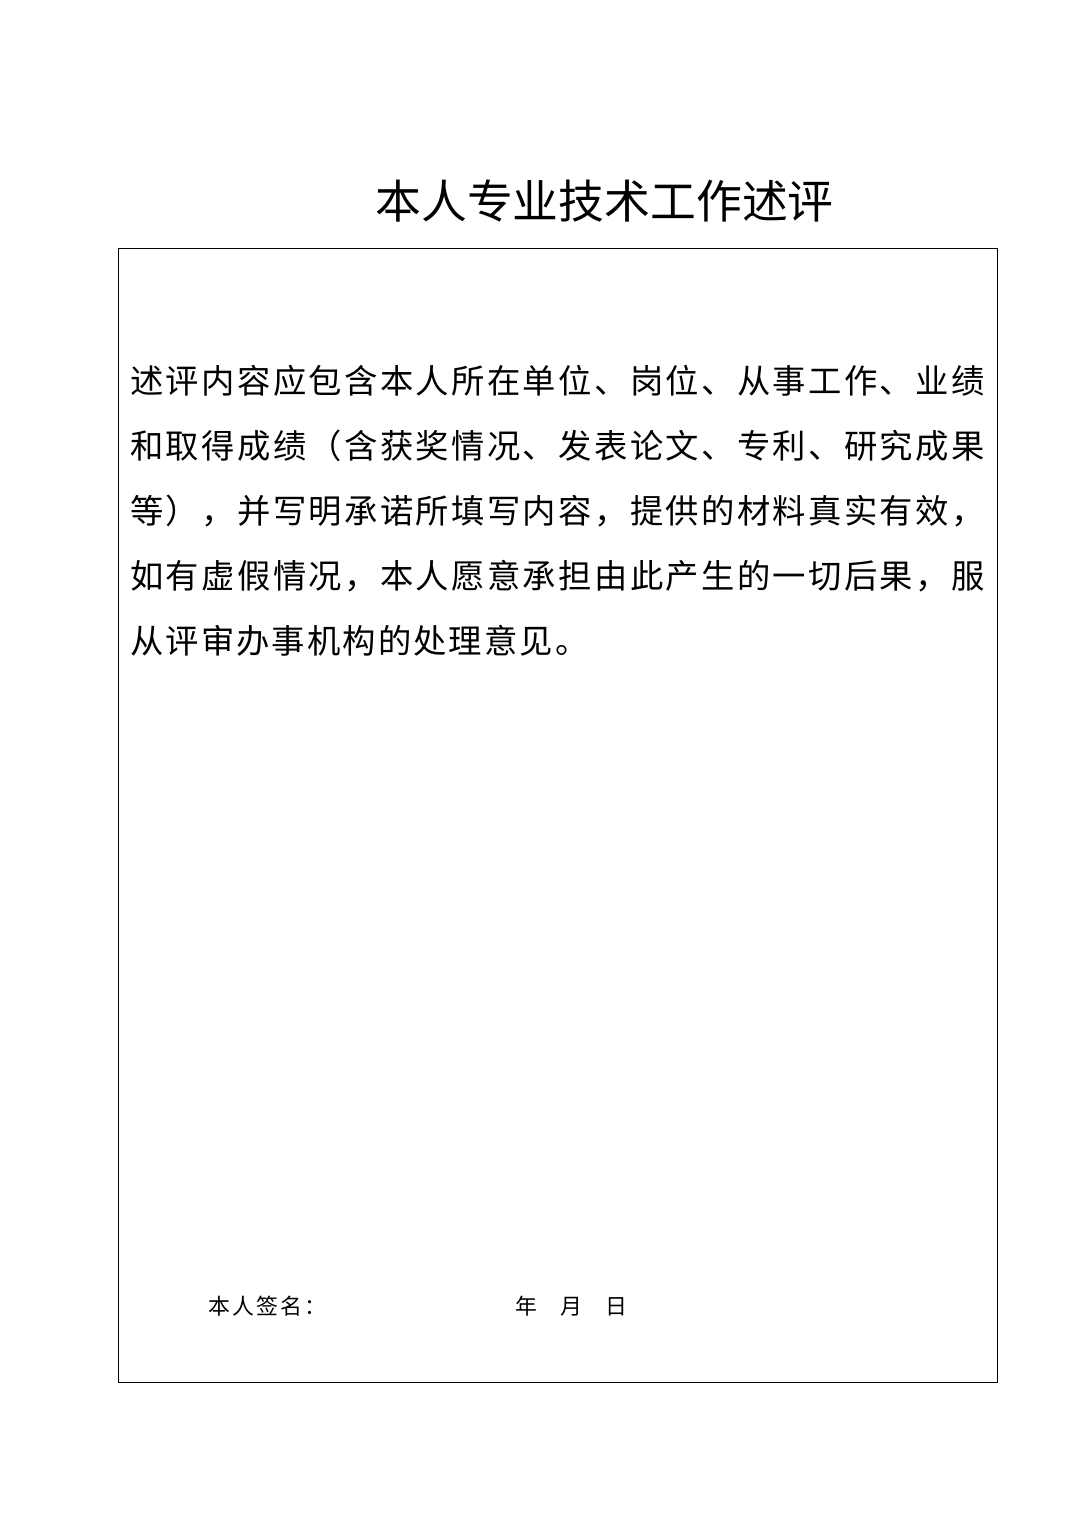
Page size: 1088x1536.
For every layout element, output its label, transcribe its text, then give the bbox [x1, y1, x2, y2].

text 本人专业技术工作述评 [130, 150, 987, 248]
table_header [119, 249, 997, 1382]
